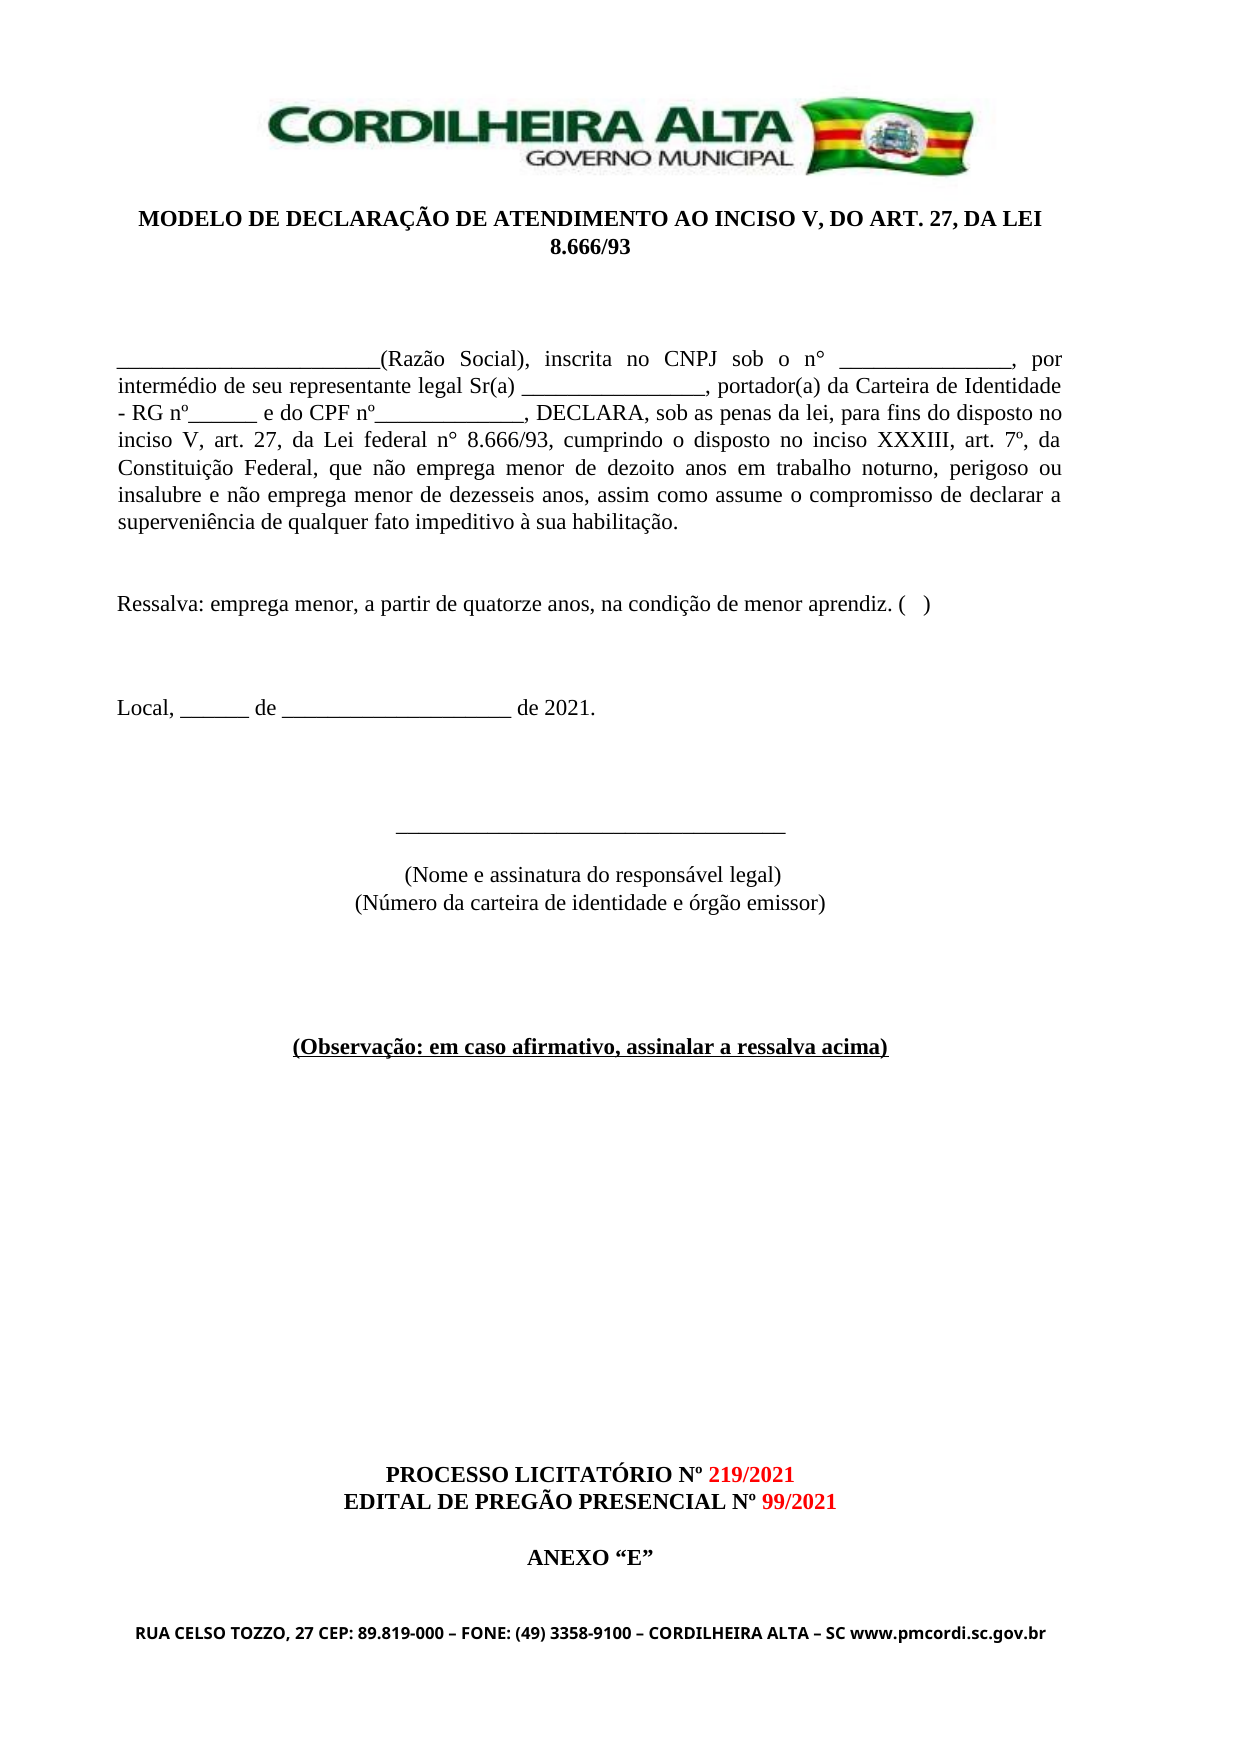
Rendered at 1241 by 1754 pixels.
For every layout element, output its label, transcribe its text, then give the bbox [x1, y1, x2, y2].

text Local, ______ de ____________________ de 2021. [117, 694, 1053, 721]
text EDITAL DE PREGÃO PRESENCIAL Nº 99/2021 [117, 1488, 1063, 1515]
text (Nome e assinatura do responsável legal) [177, 861, 1004, 888]
text _______________________(Razão Social), inscrita no CNPJ sob o n° _______________, por intermédio de seu representante legal Sr(a) ________________, portador(a) da Carteira de Identidade - RG nº______ e do CPF nº_____________, DECLARA, sob as penas da lei, para fins do disposto no inciso V, art. 27, da Lei federal n° 8.666/93, cumprindo o disposto no inciso XXXIII, art. 7º, da Constituição Federal, que não emprega menor de dezoito anos em trabalho noturno, perigoso ou insalubre e não emprega menor de dezesseis anos, assim como assume o compromisso de declarar a superveniência de qualquer fato impeditivo à sua habilitação. [117, 345, 1063, 534]
picture [245, 73, 997, 201]
subtitle (Observação: em caso afirmativo, assinalar a ressalva acima) [166, 1033, 1014, 1059]
text Ressalva: emprega menor, a partir de quatorze anos, na condição de menor aprendiz. ( ) [117, 590, 1053, 616]
text PROCESSO LICITATÓRIO Nº 219/2021 [117, 1461, 1063, 1487]
text 8.666/93 [117, 233, 1063, 260]
text (Número da carteira de identidade e órgão emissor) [177, 889, 1004, 916]
text ANEXO “E” [117, 1543, 1063, 1570]
text __________________________________ [177, 810, 1004, 837]
text MODELO DE DECLARAÇÃO DE ATENDIMENTO AO INCISO V, DO ART. 27, DA LEI [117, 205, 1063, 231]
